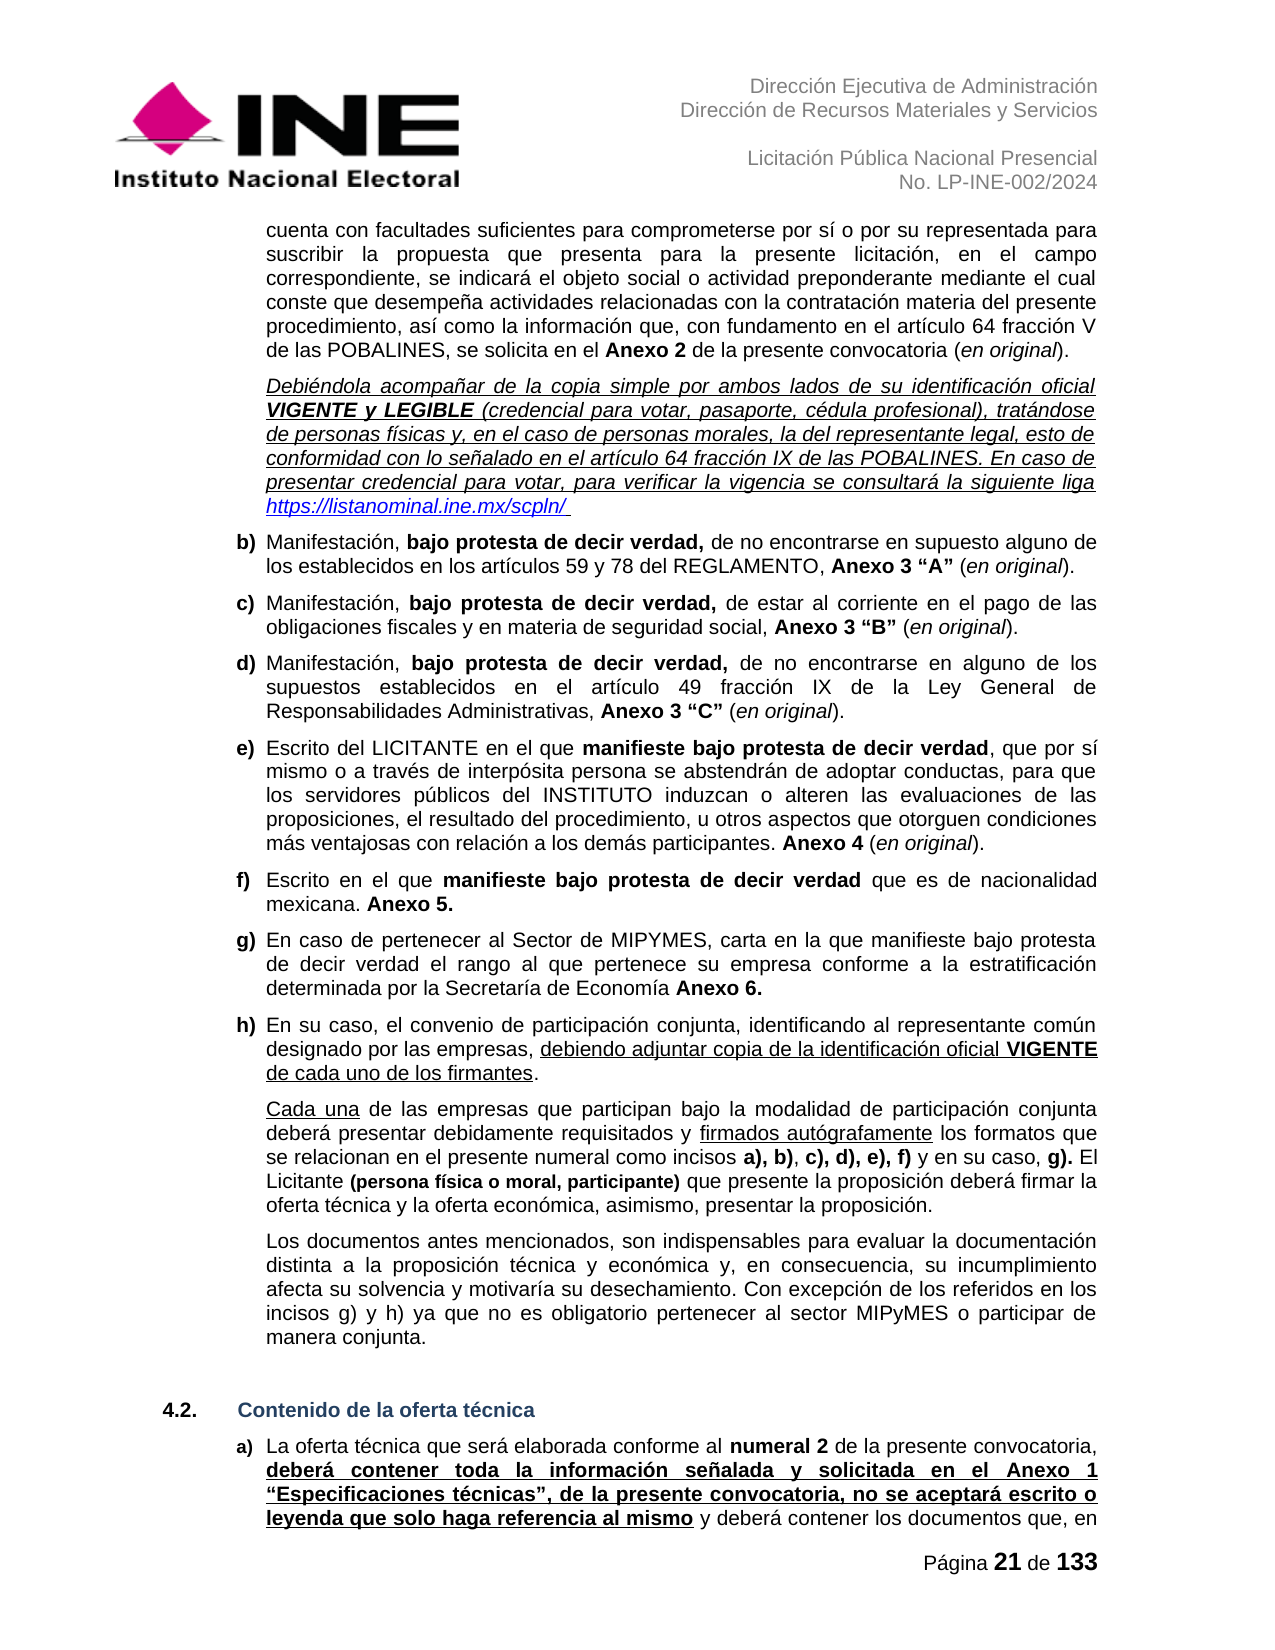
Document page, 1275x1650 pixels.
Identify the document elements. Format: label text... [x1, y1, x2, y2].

text Los documentos antes mencionados, son indispensables para evaluar la documentación distinta a la proposición técnica y económica y, en consecuencia, su incumplimiento afecta su solvencia y motivaría su desechamiento. Con excepción de los referidos en los incisos g) y h) ya que no es obligatorio pertenecer al sector MIPyMES o participar de manera conjunta. [266, 1229, 1098, 1349]
subtitle Contenido de la oferta técnica [162, 1398, 1098, 1422]
text Cada una de las empresas que participan bajo la modalidad de participación conjunta deberá presentar debidamente requisitados y firmados autógrafamente los formatos que se relacionan en el presente numeral como incisos a), b), c), d), e), f) y en su caso, g). El Licitante (persona física o moral, participante) que presente la proposición deberá firmar la oferta técnica y la oferta económica, asimismo, presentar la proposición. [266, 1097, 1098, 1217]
text Debiéndola acompañar de la copia simple por ambos lados de su identificación oficial VIGENTE y LEGIBLE (credencial para votar, pasaporte, cédula profesional), tratándose de personas físicas y, en el caso de personas morales, la del representante legal, esto de conformidad con lo señalado en el artículo 64 fracción IX de las POBALINES. En caso de presentar credencial para votar, para verificar la vigencia se consultará la siguiente liga https://listanominal.ine.mx/scpln/ [266, 374, 1098, 518]
list Manifestación, bajo protesta de decir verdad, de estar al corriente en el pago de las obligaciones fiscales y en materia de seguridad social, Anexo 3 “B” (en original). [236, 591, 1098, 638]
list Escrito en el que manifieste bajo protesta de decir verdad que es de nacionalidad mexicana. Anexo 5. [236, 868, 1098, 916]
picture [115, 82, 459, 187]
list En caso de pertenecer al Sector de MIPYMES, carta en la que manifieste bajo protesta de decir verdad el rango al que pertenece su empresa conforme a la estratificación determinada por la Secretaría de Economía Anexo 6. [236, 928, 1098, 1000]
list Manifestación, bajo protesta de decir verdad, de no encontrarse en supuesto alguno de los establecidos en los artículos 59 y 78 del REGLAMENTO, Anexo 3 “A” (en original). [236, 530, 1098, 578]
list Escrito del LICITANTE en el que manifieste bajo protesta de decir verdad, que por sí mismo o a través de interpósita persona se abstendrán de adoptar conductas, para que los servidores públicos del INSTITUTO induzcan o alteren las evaluaciones de las proposiciones, el resultado del procedimiento, u otros aspectos que otorguen condiciones más ventajosas con relación a los demás participantes. Anexo 4 (en original). [236, 735, 1098, 855]
list Manifestación, bajo protesta de decir verdad, de no encontrarse en alguno de los supuestos establecidos en el artículo 49 fracción IX de la Ley General de Responsabilidades Administrativas, Anexo 3 “C” (en original). [236, 651, 1098, 723]
list En su caso, el convenio de participación conjunta, identificando al representante común designado por las empresas, debiendo adjuntar copia de la identificación oficial VIGENTE de cada uno de los firmantes. [236, 1012, 1098, 1084]
